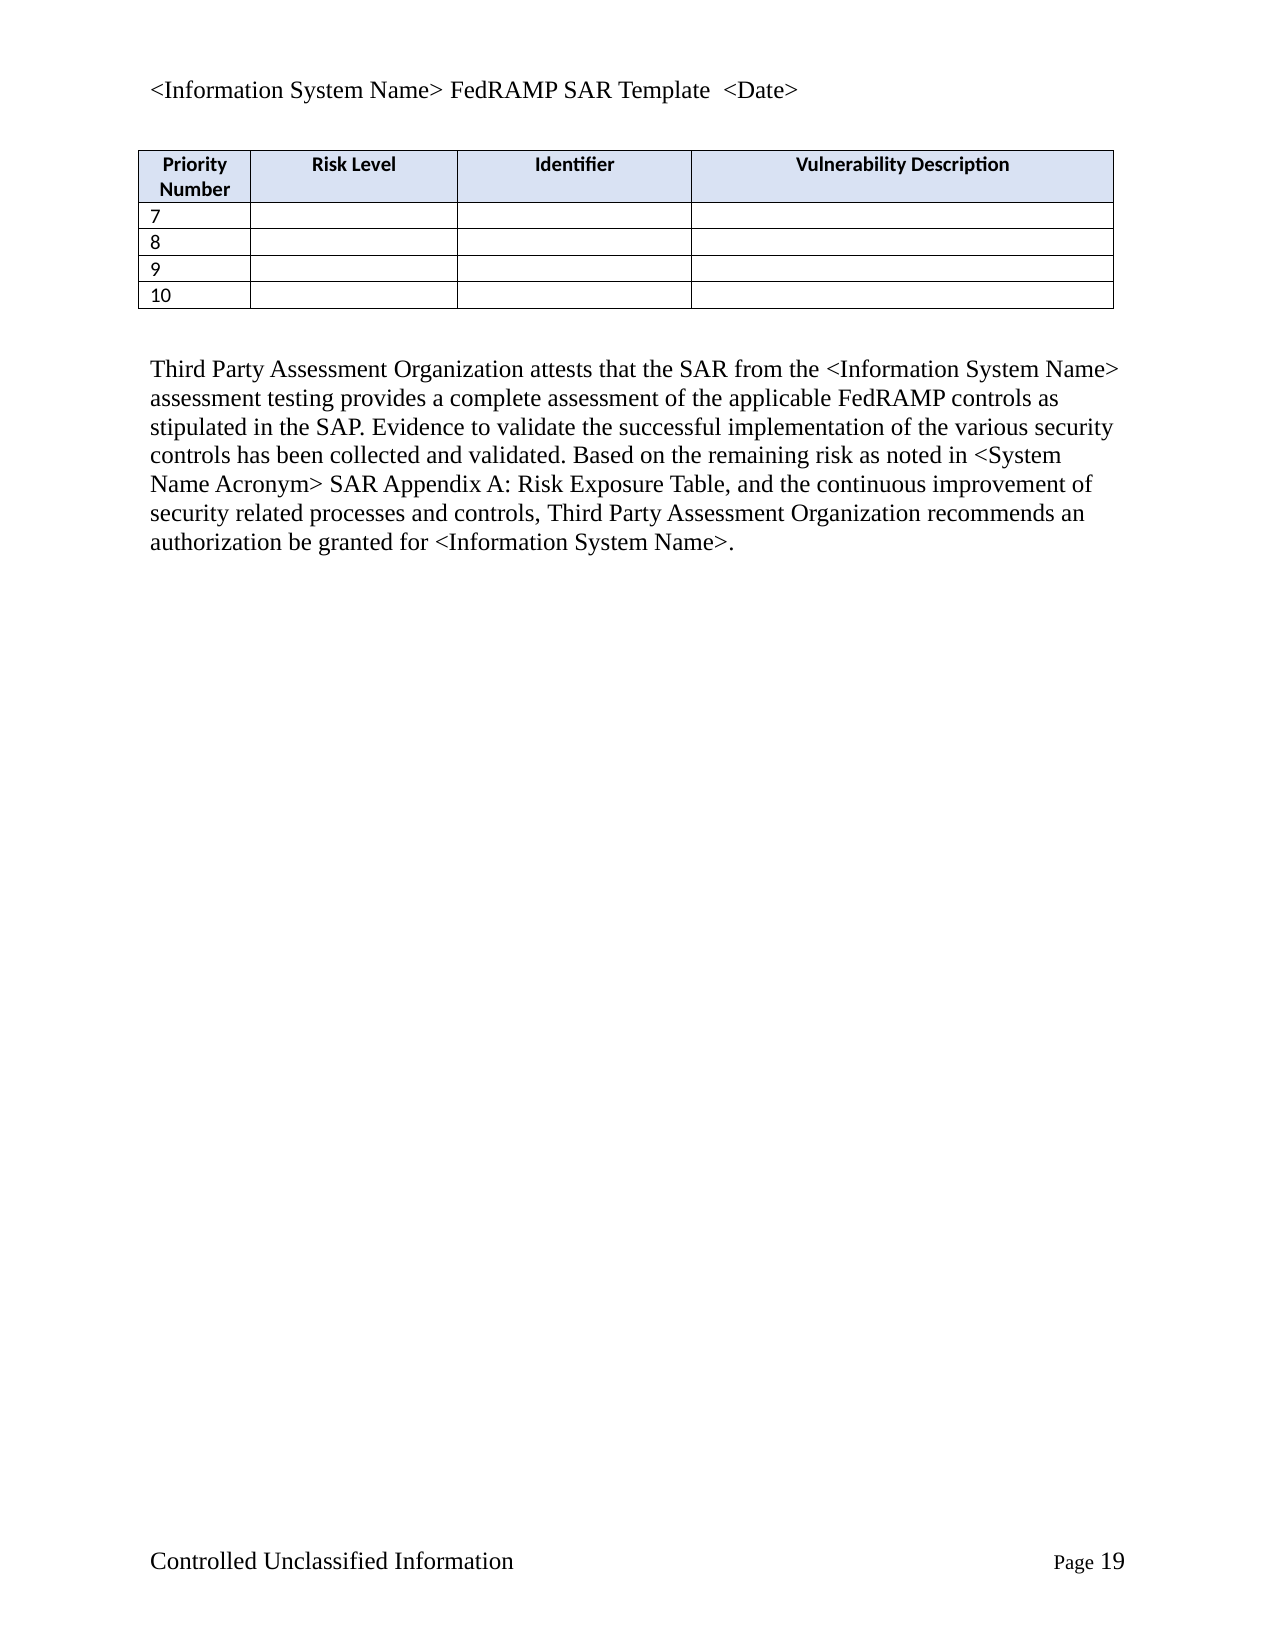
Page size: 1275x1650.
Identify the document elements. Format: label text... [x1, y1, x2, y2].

table_cell [692, 229, 1113, 255]
table_cell 9 [139, 256, 250, 281]
table_header Priority Number [139, 151, 250, 202]
table_header Identifier [458, 151, 691, 202]
text attests that the SAR from the assessment testing provides a complete assessment of the applicable FedRAMP controls as stipulated in the SAP. Evidence to validate the successful implementation of the various security controls has been collected and validated. Based on the remaining risk as noted in <System Name Acronym> SAR Appendix A: Risk Exposure Table, and the continuous improvement of security related processes and controls, recommends an authorization be granted for . [150, 354, 1125, 555]
table_cell [692, 203, 1113, 228]
table_cell 7 [139, 203, 250, 228]
table_header Vulnerability Description [692, 151, 1113, 202]
table_cell [692, 256, 1113, 281]
table_cell [251, 282, 457, 308]
table_cell [458, 203, 691, 228]
table_cell [458, 256, 691, 281]
table_cell [692, 282, 1113, 308]
table_header Risk Level [251, 151, 457, 202]
table_cell [251, 256, 457, 281]
table_cell [458, 282, 691, 308]
table_cell [458, 229, 691, 255]
table_cell [251, 229, 457, 255]
table_cell [251, 203, 457, 228]
table_cell 10 [139, 282, 250, 308]
table_cell 8 [139, 229, 250, 255]
